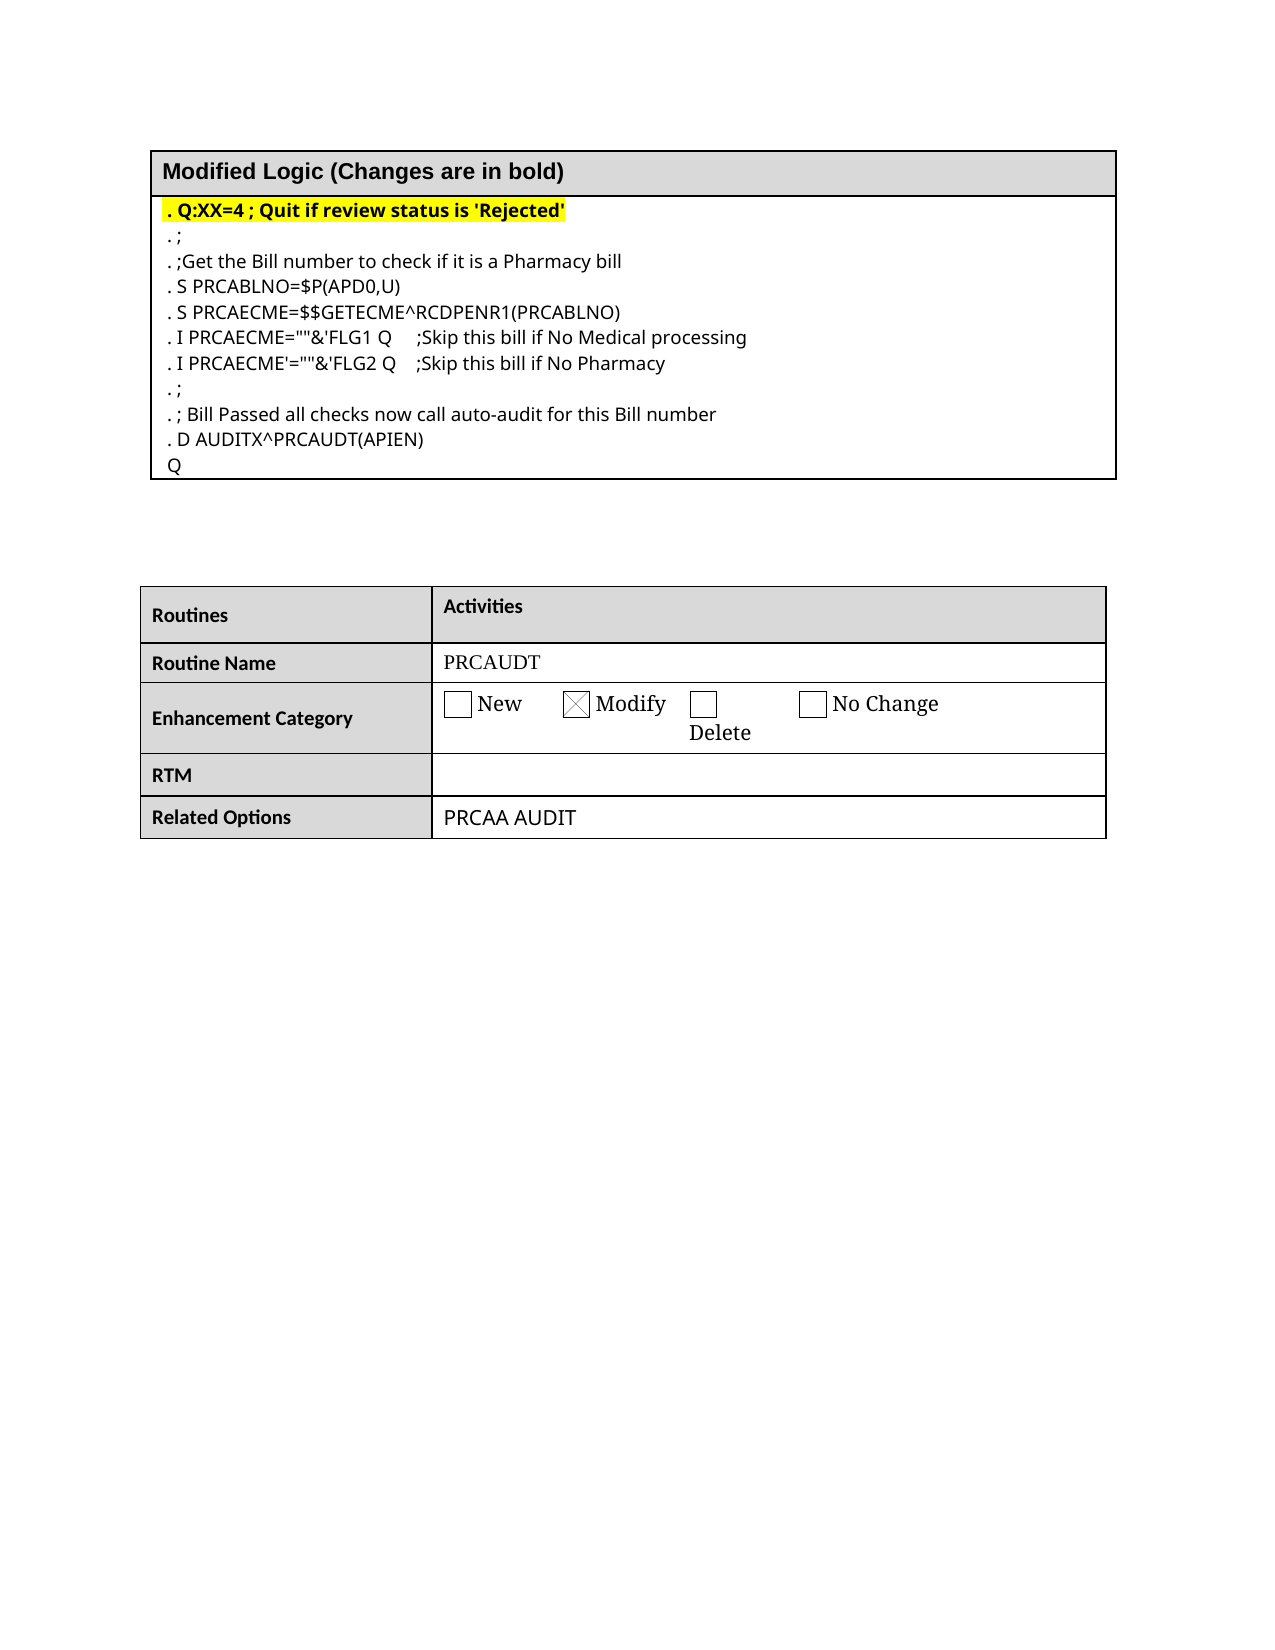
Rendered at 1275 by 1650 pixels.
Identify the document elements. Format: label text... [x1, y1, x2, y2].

table_header Routines [141, 587, 431, 642]
table_cell Routine Name [141, 644, 431, 682]
table_cell PRCAA AUDIT [433, 797, 1105, 838]
table_cell New [433, 683, 550, 753]
table_cell Modify [550, 683, 678, 753]
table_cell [152, 197, 1115, 478]
table_cell Enhancement Category [141, 683, 431, 753]
table_header Modified Logic (Changes are in bold) [152, 152, 1115, 195]
table_header Activities [433, 587, 1105, 642]
table_cell [433, 754, 1105, 795]
table_cell PRCAUDT [433, 644, 1105, 682]
table_cell RTM [141, 754, 431, 795]
table_cell No Change [787, 683, 1105, 753]
table_cell Delete [678, 683, 787, 753]
table_cell Related Options [141, 797, 431, 838]
